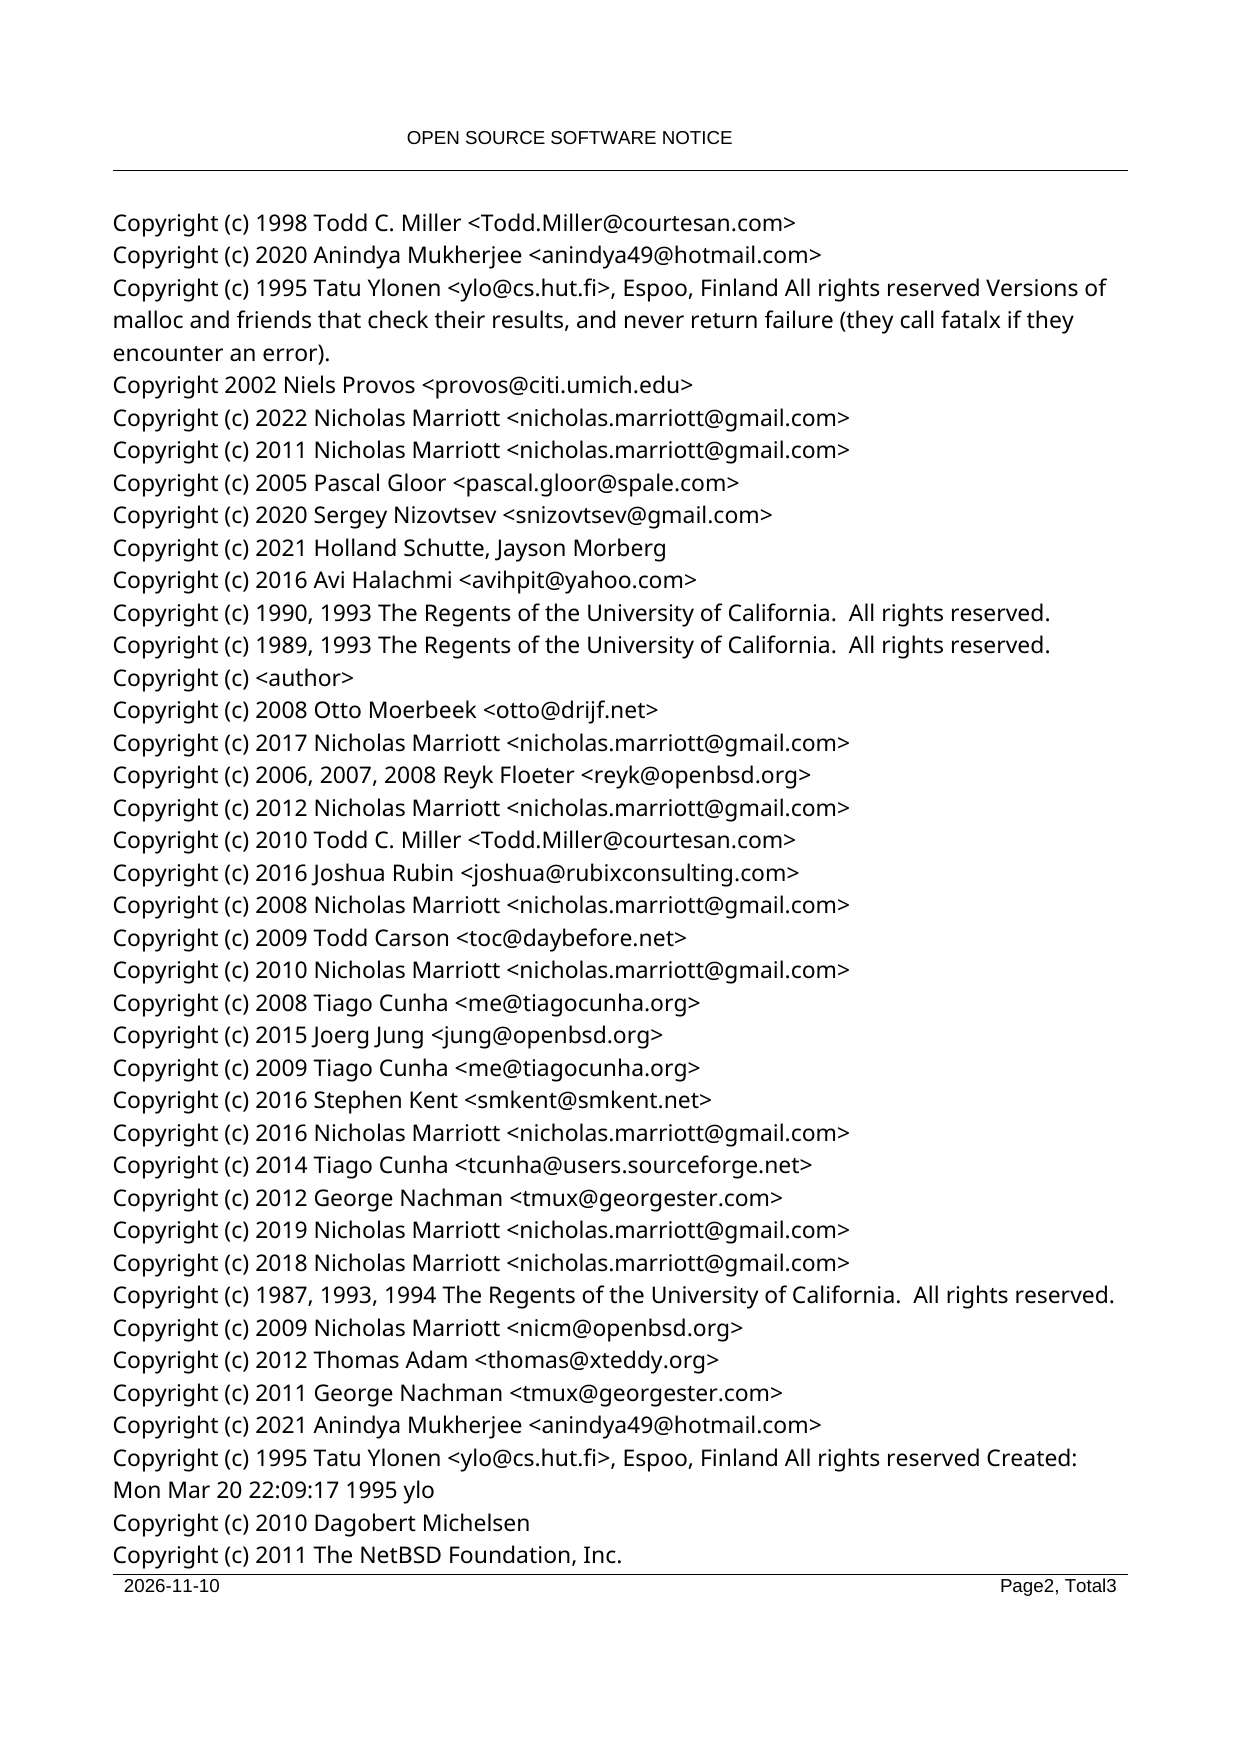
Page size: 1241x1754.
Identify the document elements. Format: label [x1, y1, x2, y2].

text [112, 206, 1128, 1571]
